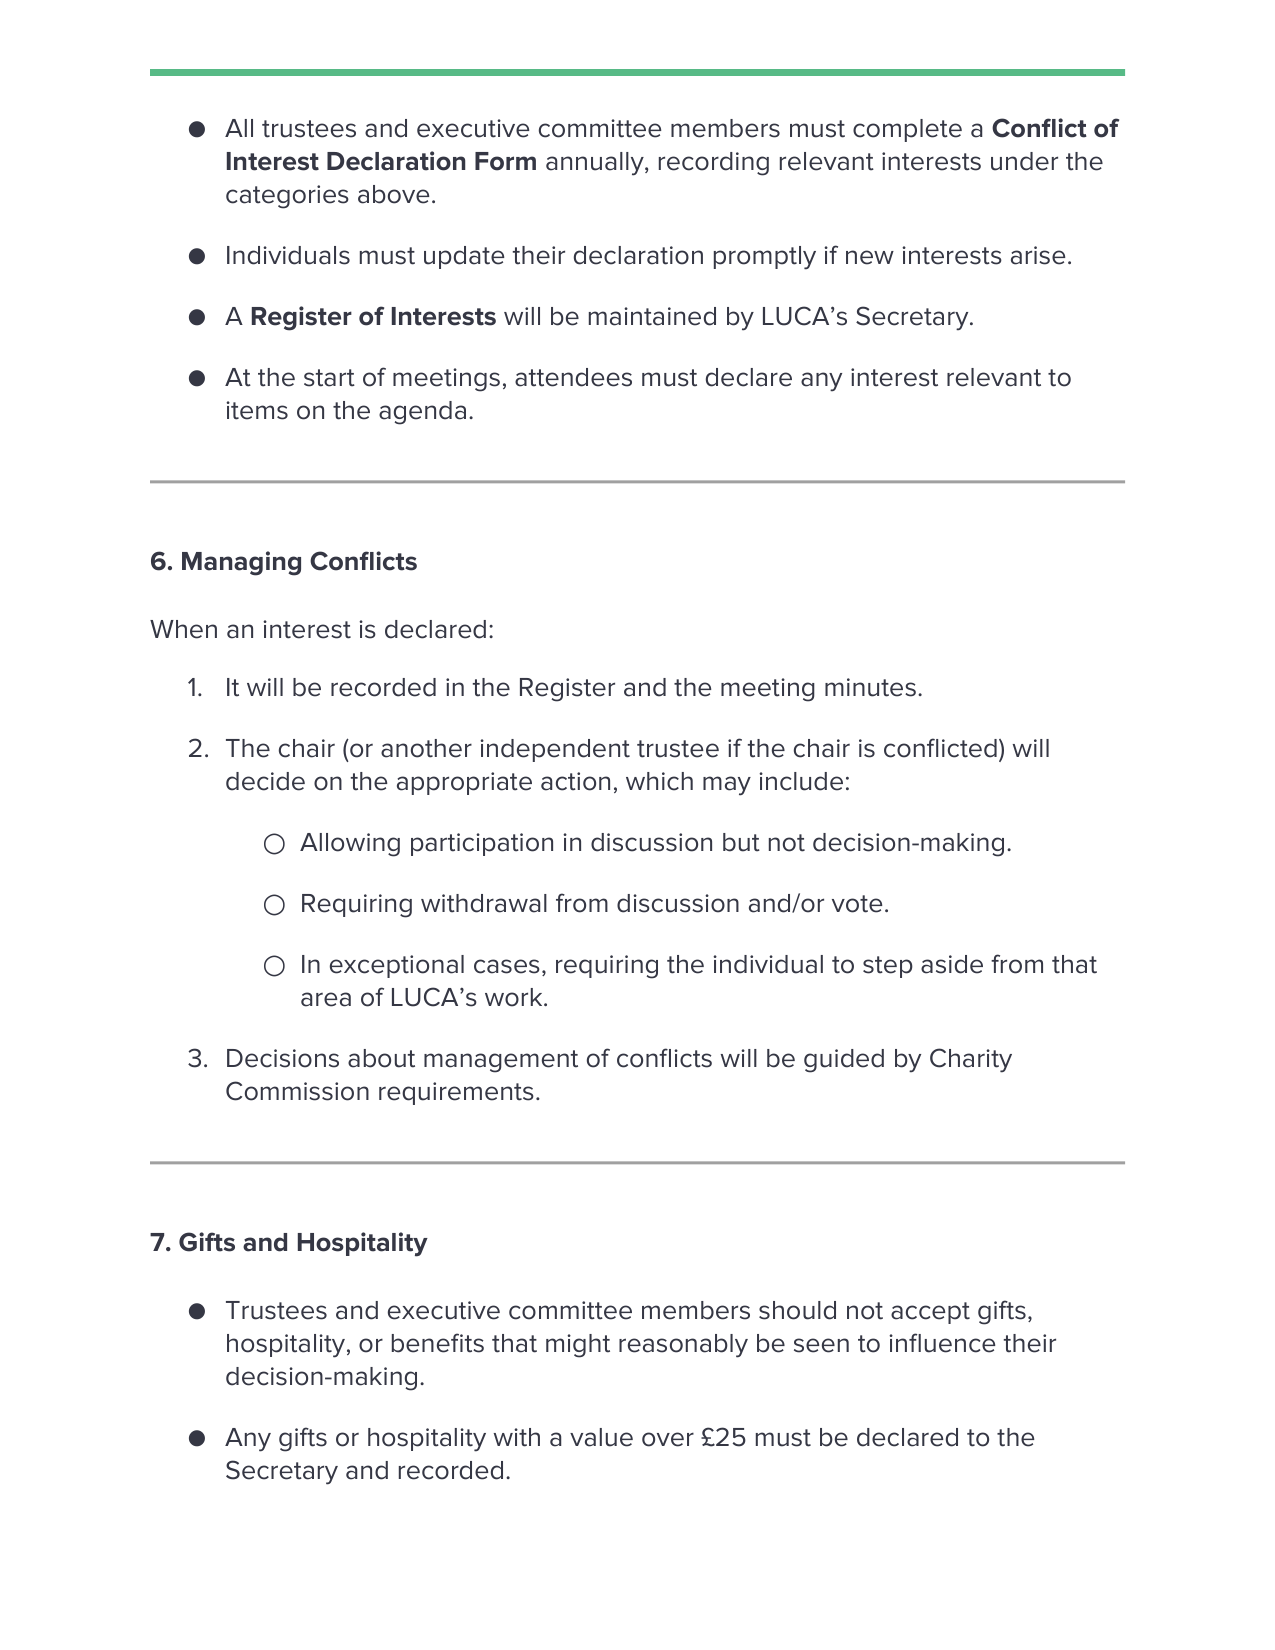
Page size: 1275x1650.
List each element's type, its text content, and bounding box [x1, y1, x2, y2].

list A Register of Interests will be maintained by LUCA’s Secretary. [187, 300, 1125, 361]
picture [150, 69, 1125, 76]
list Individuals must update their declaration promptly if new interests arise. [187, 239, 1125, 300]
list Any gifts or hospitality with a value over £25 must be declared to the Secretary and recorded. [187, 1422, 1125, 1516]
list It will be recorded in the Register and the meeting minutes. [187, 672, 1125, 733]
text When an interest is declared: [150, 614, 1125, 647]
list Allowing participation in discussion but not decision-making. [262, 827, 1125, 887]
list The chair (or another independent trustee if the chair is conflicted) will decide on the appropriate action, which may include: [187, 733, 1125, 827]
subtitle 6. Managing Conflicts [150, 546, 1125, 579]
list In exceptional cases, requiring the individual to step aside from that area of LUCA’s work. [262, 948, 1125, 1042]
subtitle 7. Gifts and Hospitality [150, 1227, 1125, 1260]
list Decisions about management of conflicts will be guided by Charity Commission requirements. [187, 1042, 1125, 1136]
list Requiring withdrawal from discussion and/or vote. [262, 887, 1125, 948]
list At the start of meetings, attendees must declare any interest relevant to items on the agenda. [187, 361, 1125, 455]
list All trustees and executive committee members must complete a Conflict of Interest Declaration Form annually, recording relevant interests under the categories above. [187, 112, 1125, 239]
list Trustees and executive committee members should not accept gifts, hospitality, or benefits that might reasonably be seen to influence their decision-making. [187, 1295, 1125, 1422]
